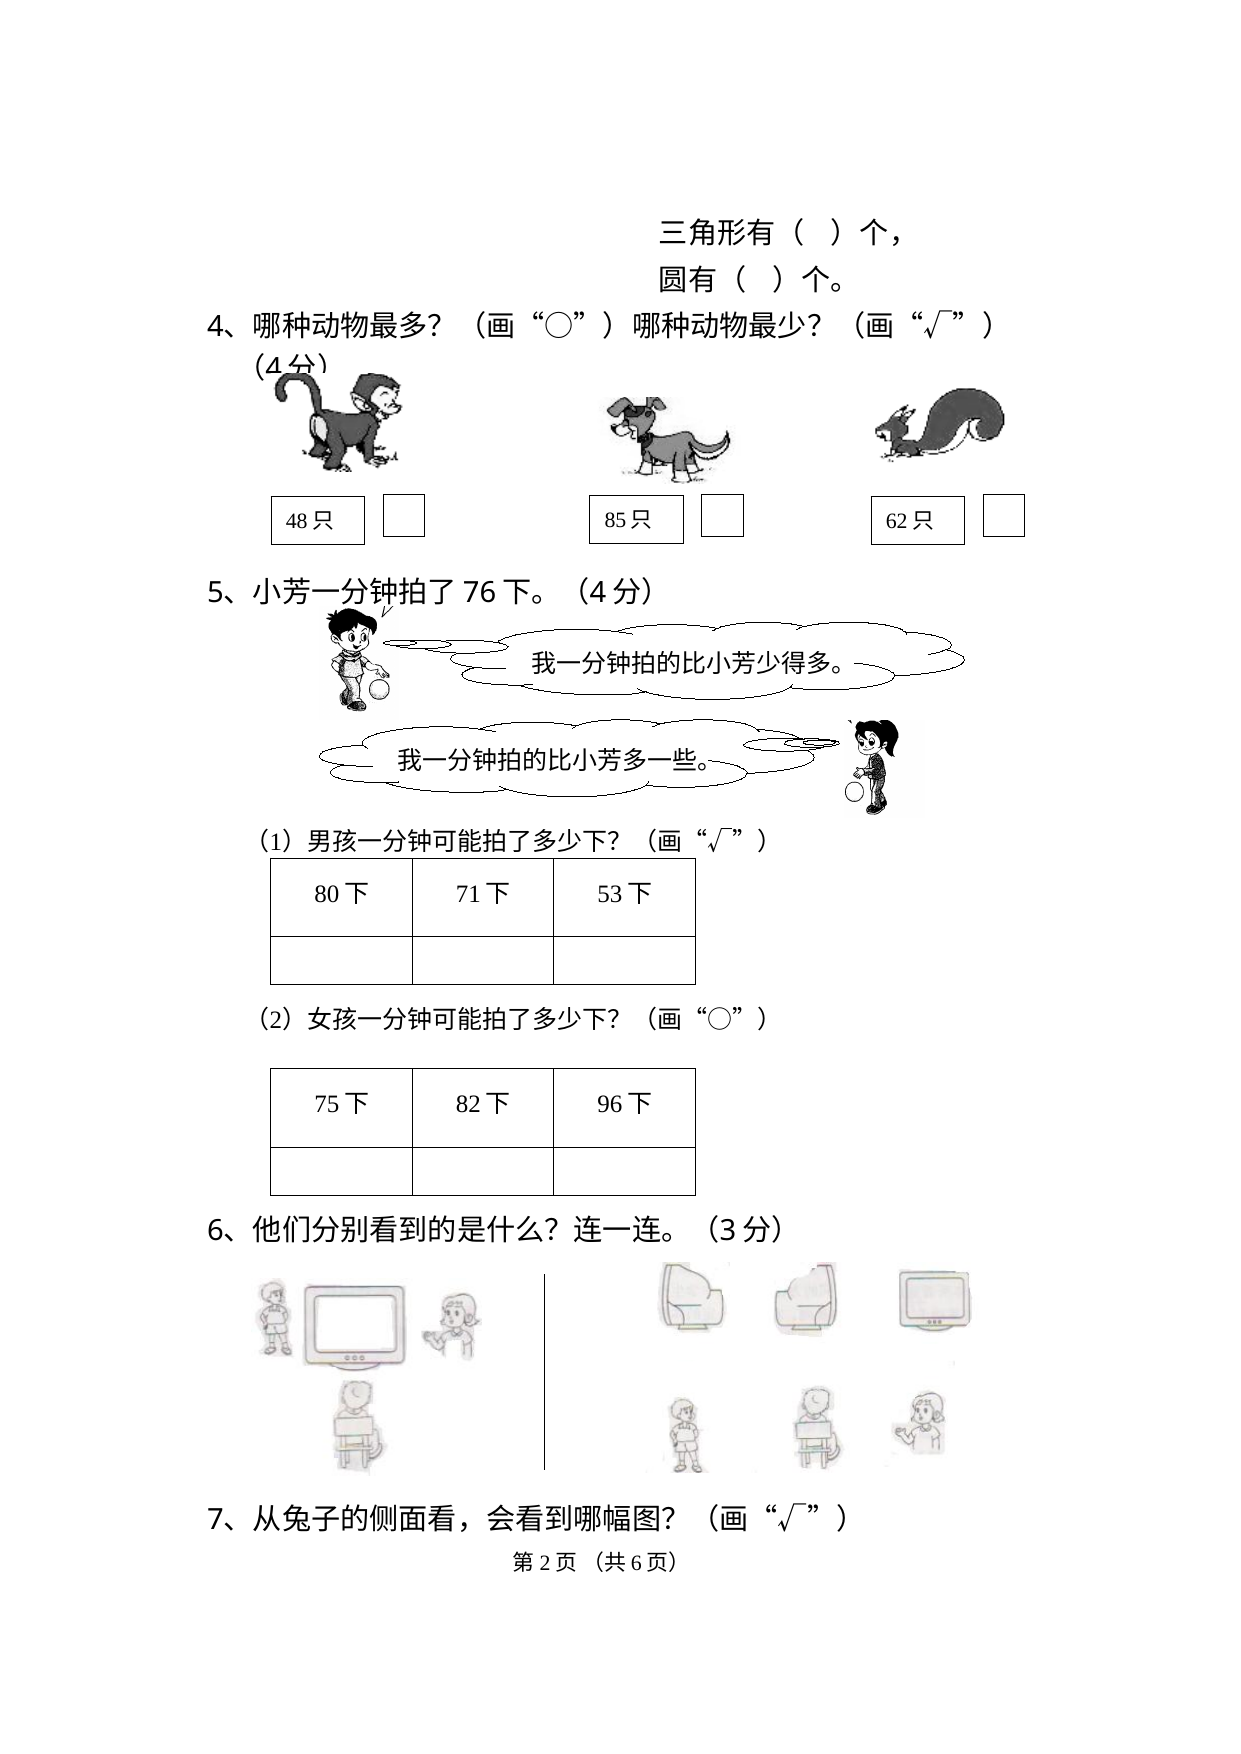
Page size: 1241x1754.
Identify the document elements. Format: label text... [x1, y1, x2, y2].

picture [251, 1278, 482, 1476]
picture [889, 1262, 984, 1344]
table_cell [554, 1148, 695, 1194]
text 圆有（ ）个。 [555, 256, 1033, 298]
text 三角形有（ ）个， [555, 210, 1033, 252]
table_header 71下 [413, 859, 553, 936]
table_cell [271, 937, 412, 984]
table_header 82下 [413, 1069, 553, 1147]
text 5、小芳一分钟拍了76下。（4分） [207, 557, 1033, 622]
text （2）女孩一分钟可能拍了多少下？（画“○”） [207, 985, 1033, 1050]
picture [645, 1262, 730, 1344]
table_cell [413, 937, 553, 984]
table_cell [271, 1148, 412, 1194]
text 4、哪种动物最多？（画“○”）哪种动物最少？（画“√”） [207, 303, 1033, 345]
text （4分） [236, 345, 1033, 387]
text 6、他们分别看到的是什么？连一连。（3分） [207, 1196, 1033, 1261]
picture [758, 1262, 852, 1344]
table_cell [554, 937, 695, 984]
table_cell [413, 1148, 553, 1194]
table_header 53下 [554, 859, 695, 936]
table_header 80下 [271, 859, 412, 936]
table_header 75下 [271, 1069, 412, 1147]
text （1）男孩一分钟可能拍了多少下？（画“√”） [207, 821, 1033, 858]
text 7、从兔子的侧面看，会看到哪幅图？（画“√”） [207, 1495, 1033, 1538]
picture [645, 1360, 955, 1473]
table_header 96下 [554, 1069, 695, 1147]
